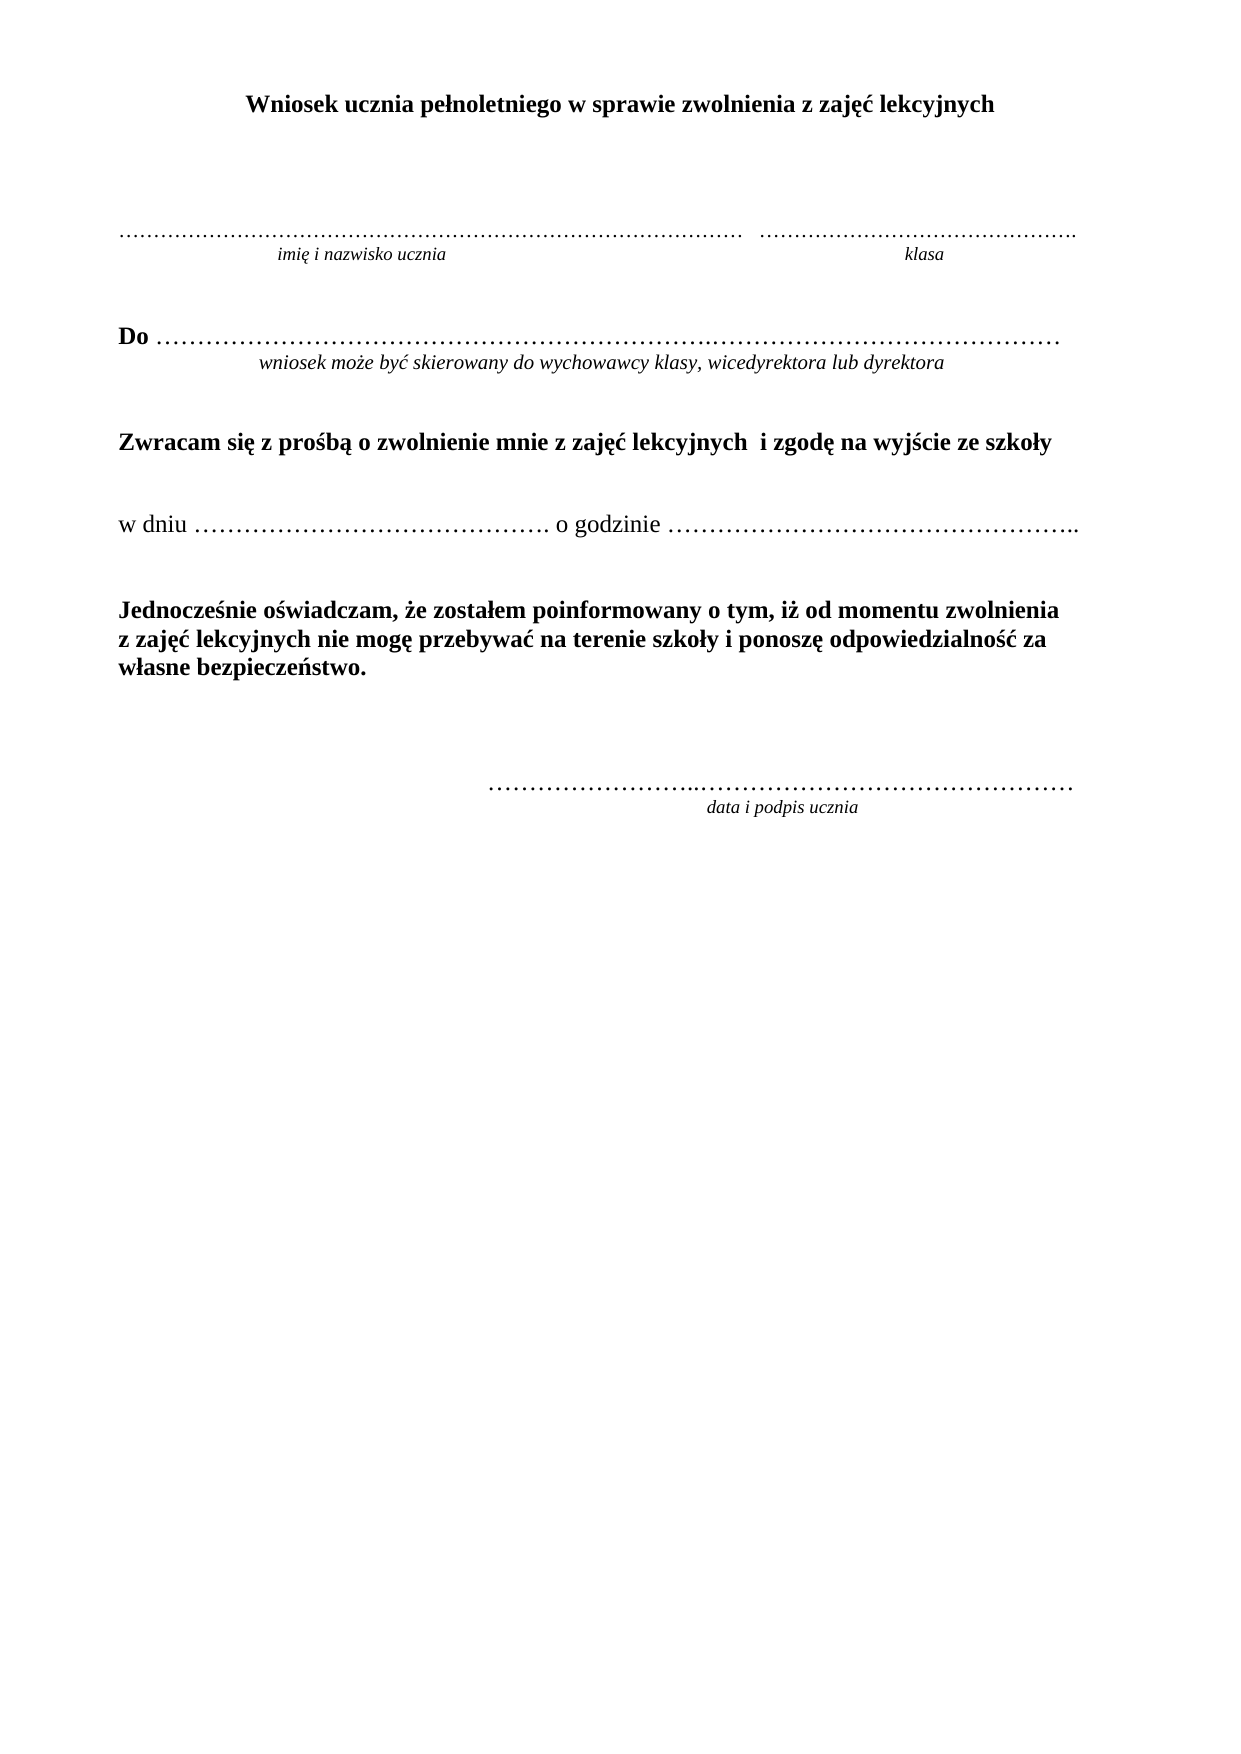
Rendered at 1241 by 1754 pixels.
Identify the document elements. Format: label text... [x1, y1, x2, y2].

text imię i nazwisko ucznia klasa [118, 242, 1122, 264]
text w dniu ……………………………………. o godzinie ………………………………………….. [118, 509, 1122, 537]
text wniosek może być skierowany do wychowawcy klasy, wicedyrektora lub dyrektora [118, 350, 1122, 374]
text Wniosek ucznia pełnoletniego w sprawie zwolnienia z zajęć lekcyjnych [118, 89, 1122, 117]
text Do ………………………………………………………….…………………………………… [118, 321, 1122, 350]
text ……………………..……………………………………… [487, 767, 1122, 796]
text ……………………………………………………………………………… ………………………………………. [118, 218, 1122, 242]
text Jednocześnie oświadczam, że zostałem poinformowany o tym, iż od momentu zwolnienia z zajęć lekcyjnych nie mogę przebywać na terenie szkoły i ponoszę odpowiedzialność za własne bezpieczeństwo. [118, 595, 1122, 681]
text data i podpis ucznia [487, 796, 1122, 818]
text Zwracam się z prośbą o zwolnienie mnie z zajęć lekcyjnych i zgodę na wyjście ze szkoły [118, 427, 1122, 456]
